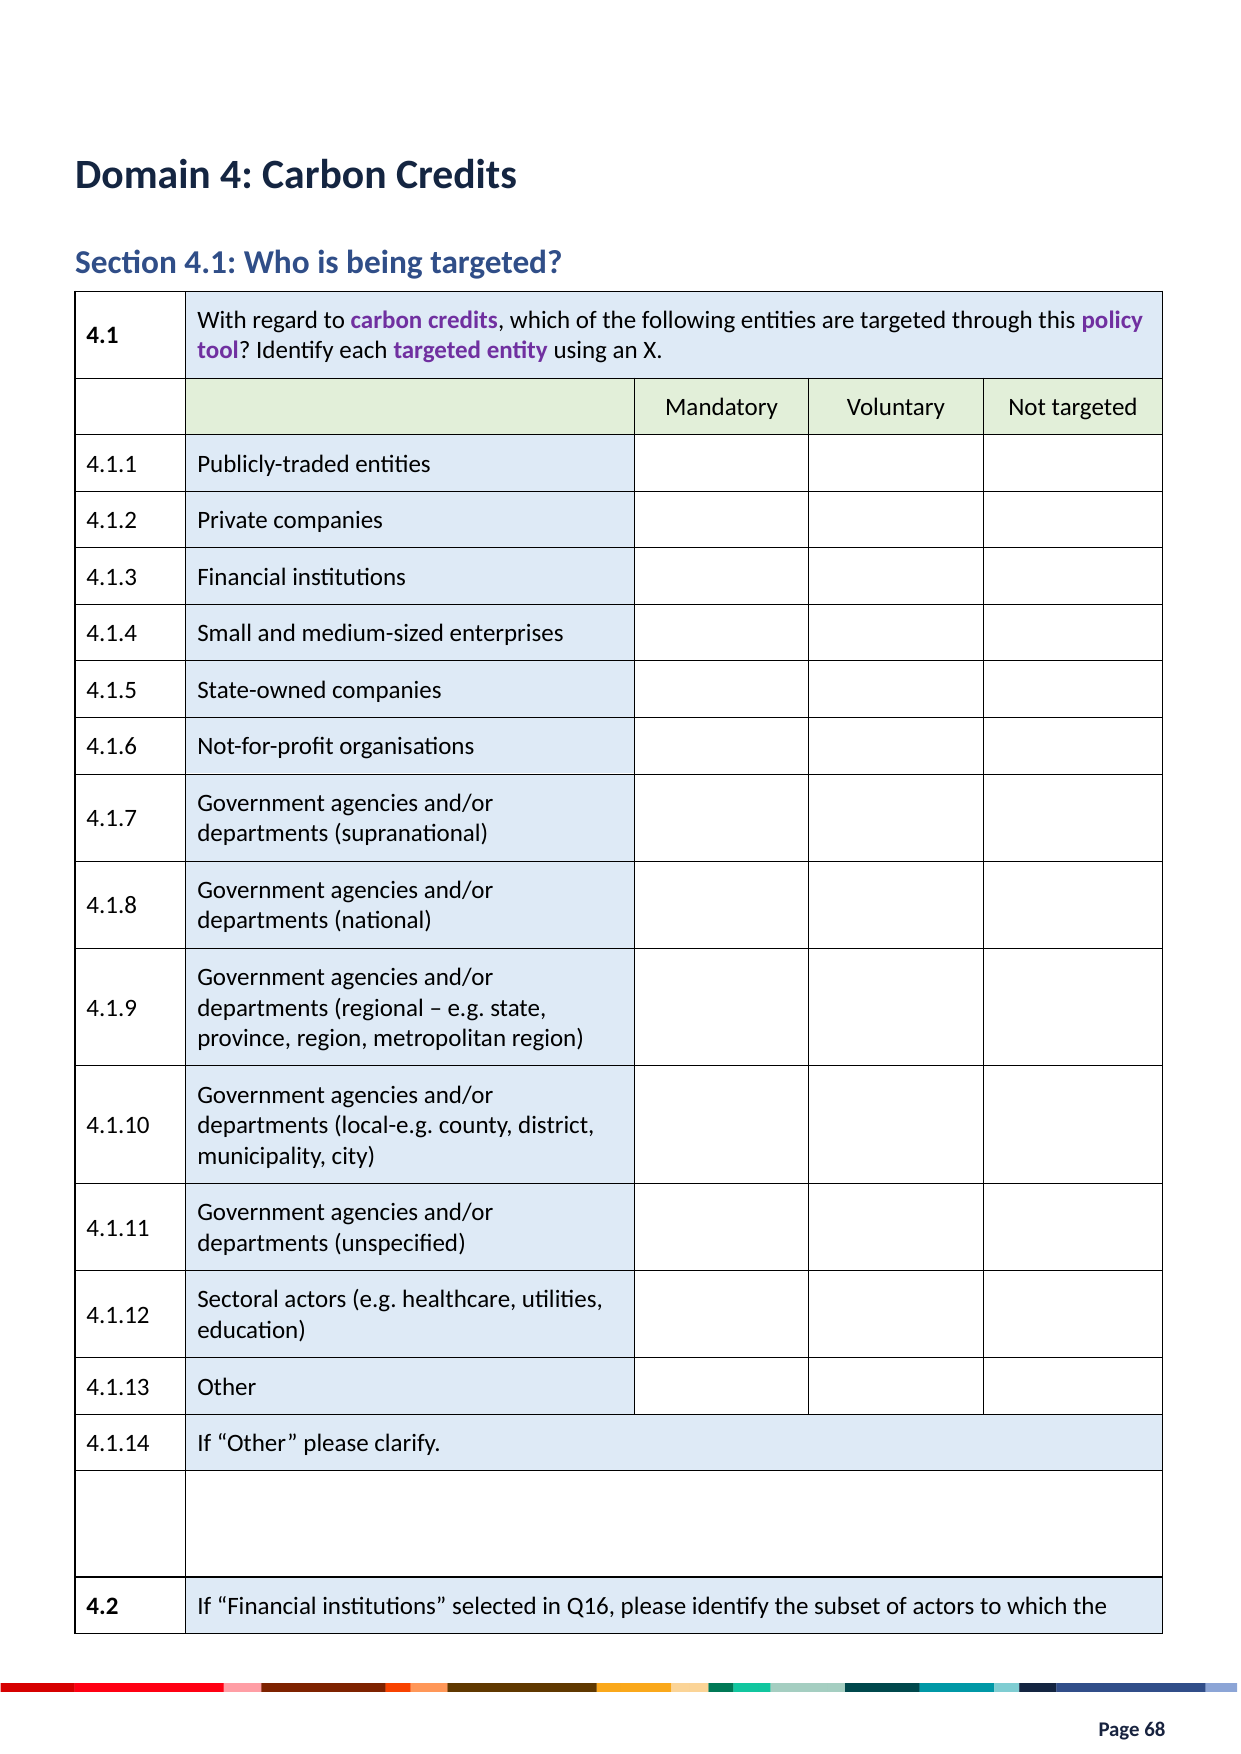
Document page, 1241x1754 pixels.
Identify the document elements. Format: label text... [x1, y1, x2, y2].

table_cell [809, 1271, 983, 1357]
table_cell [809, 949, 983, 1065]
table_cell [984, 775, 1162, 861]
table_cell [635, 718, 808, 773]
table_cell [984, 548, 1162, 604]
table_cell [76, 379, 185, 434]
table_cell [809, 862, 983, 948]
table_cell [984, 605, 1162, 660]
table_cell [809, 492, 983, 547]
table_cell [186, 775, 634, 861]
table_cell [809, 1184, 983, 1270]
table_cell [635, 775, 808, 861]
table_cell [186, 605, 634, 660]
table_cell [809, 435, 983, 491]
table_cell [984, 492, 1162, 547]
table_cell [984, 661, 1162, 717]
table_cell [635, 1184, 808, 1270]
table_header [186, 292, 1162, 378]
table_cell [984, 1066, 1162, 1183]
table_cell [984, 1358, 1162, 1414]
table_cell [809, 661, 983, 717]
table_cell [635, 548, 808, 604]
picture [0, 1683, 1236, 1692]
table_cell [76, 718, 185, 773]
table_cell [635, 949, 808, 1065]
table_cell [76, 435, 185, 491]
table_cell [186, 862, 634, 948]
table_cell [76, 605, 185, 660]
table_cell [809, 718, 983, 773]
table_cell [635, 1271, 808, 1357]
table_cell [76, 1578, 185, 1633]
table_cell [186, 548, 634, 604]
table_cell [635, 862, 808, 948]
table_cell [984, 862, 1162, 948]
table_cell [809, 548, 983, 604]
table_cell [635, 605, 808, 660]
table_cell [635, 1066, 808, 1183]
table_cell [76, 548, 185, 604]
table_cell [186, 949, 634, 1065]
subtitle Domain 4: Carbon Credits [75, 148, 1165, 199]
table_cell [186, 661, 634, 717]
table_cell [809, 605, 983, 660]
subtitle Section 4.1: Who is being targeted? [75, 241, 1165, 282]
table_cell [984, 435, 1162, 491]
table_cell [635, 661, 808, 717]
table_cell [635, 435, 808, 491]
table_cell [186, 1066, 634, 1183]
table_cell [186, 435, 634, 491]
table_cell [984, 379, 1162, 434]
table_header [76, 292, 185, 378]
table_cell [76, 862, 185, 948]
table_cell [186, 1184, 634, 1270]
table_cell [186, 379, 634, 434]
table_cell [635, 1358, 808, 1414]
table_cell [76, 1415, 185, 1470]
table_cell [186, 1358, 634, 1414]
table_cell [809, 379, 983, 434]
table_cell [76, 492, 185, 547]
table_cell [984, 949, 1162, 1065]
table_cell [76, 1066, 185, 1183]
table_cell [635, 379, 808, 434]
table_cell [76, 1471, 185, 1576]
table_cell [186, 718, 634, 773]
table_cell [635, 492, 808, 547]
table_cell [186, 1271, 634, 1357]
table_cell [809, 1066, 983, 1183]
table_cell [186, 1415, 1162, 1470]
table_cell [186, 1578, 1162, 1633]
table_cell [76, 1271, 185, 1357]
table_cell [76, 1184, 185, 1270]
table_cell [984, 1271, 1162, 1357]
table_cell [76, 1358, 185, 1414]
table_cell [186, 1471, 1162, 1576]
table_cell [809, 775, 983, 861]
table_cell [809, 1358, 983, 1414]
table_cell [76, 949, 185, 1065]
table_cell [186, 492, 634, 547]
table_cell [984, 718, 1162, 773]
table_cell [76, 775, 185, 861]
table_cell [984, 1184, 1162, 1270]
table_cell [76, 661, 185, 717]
